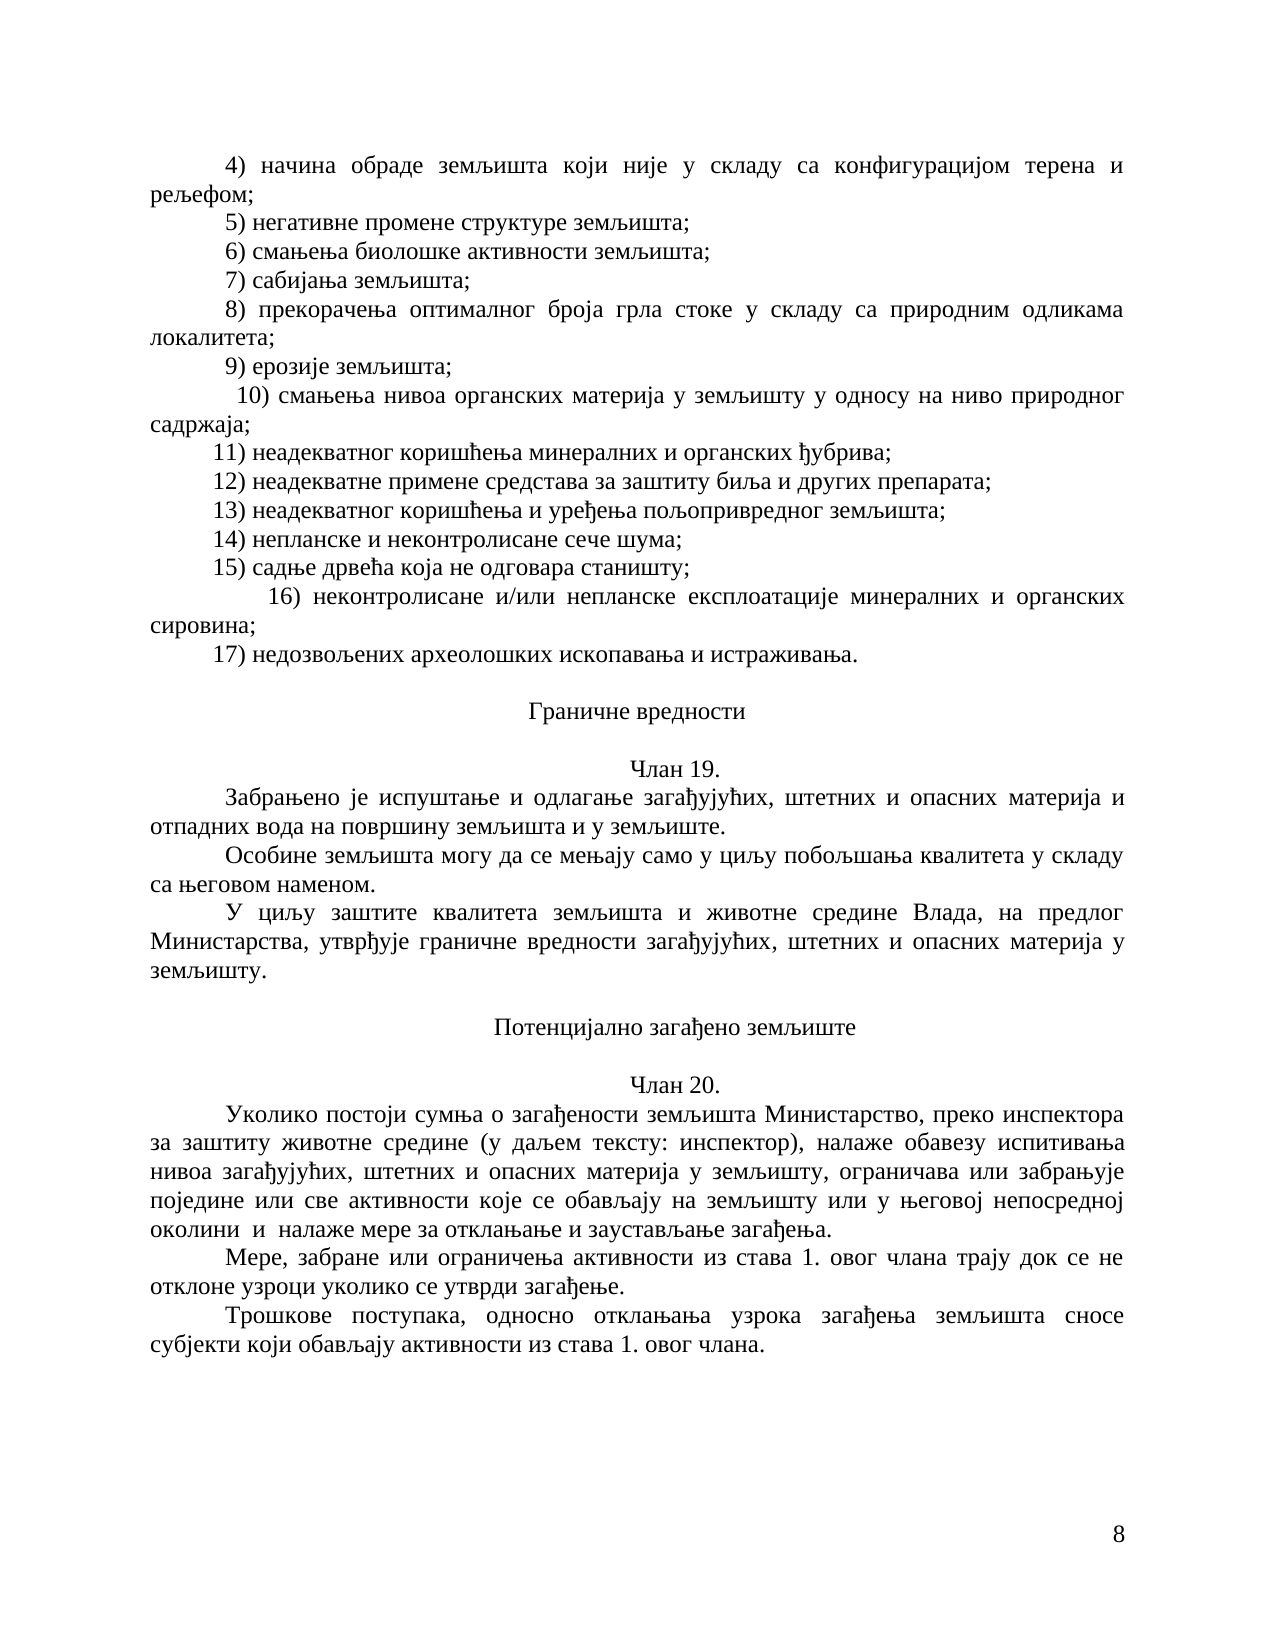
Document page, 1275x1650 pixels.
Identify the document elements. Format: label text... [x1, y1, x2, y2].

text Особине земљишта могу да се мењају само у циљу побољшања квалитета у складу са његовом наменом. [150, 840, 1125, 897]
text 15) садње дрвећа која не одговара станишту; [150, 552, 1125, 581]
text Мере, забране или ограничења активности из става 1. овог члана трају док се не отклоне узроци уколико се утврди загађење. [150, 1242, 1125, 1300]
text Члан 20. [150, 1070, 1125, 1099]
text 12) неадекватне примене средстава за заштиту биља и других препарата; [150, 466, 1125, 495]
text Забрањено је испуштање и одлагање загађујућих, штетних и опасних материја и отпадних вода на површину земљишта и у земљиште. [150, 782, 1125, 840]
text Члан 19. [150, 754, 1125, 782]
text 7) сабијања земљишта; [150, 265, 1125, 294]
text Граничне вредности [150, 696, 1125, 725]
text 6) смањења биолошке активности земљишта; [150, 236, 1125, 265]
text Уколико постоји сумња о загађености земљишта Министарство, преко инспектора за заштиту животне средине (у даљем тексту: инспектор), налаже обавезу испитивања нивоа загађујућих, штетних и опасних материја у земљишту, ограничава или забрањује поједине или све активности које се обављају на земљишту или у његовој непосредној околини и налаже мере за отклањање и заустављање загађења. [150, 1099, 1125, 1242]
text 17) недозвољених археолошких ископавања и истраживања. [150, 639, 1125, 667]
text У циљу заштите квалитета земљишта и животне средине Влада, на предлог Министарства, утврђује граничне вредности загађујућих, штетних и опасних материја у земљишту. [150, 897, 1125, 984]
text 8) прекорачења оптималног броја грла стоке у складу са природним одликама локалитета; [150, 294, 1125, 351]
text 4) начина обраде земљишта који није у складу са конфигурацијом терена и рељефом; [150, 150, 1125, 207]
text 11) неадекватног коришћења минералних и органских ђубрива; [150, 437, 1125, 466]
text 9) ерозије земљишта; [150, 351, 1125, 380]
text 16) неконтролисане и/или непланске експлоатације минералних и органских сировина; [150, 581, 1125, 639]
text 5) негативне промене структуре земљишта; [150, 207, 1125, 236]
text 14) непланске и неконтролисане сече шума; [150, 524, 1125, 552]
text 10) смањења нивоа органских материја у земљишту у односу на ниво природног садржаја; [150, 380, 1125, 437]
text 13) неадекватног коришћења и уређења пољопривредног земљишта; [150, 495, 1125, 524]
text Потенцијално загађено земљиште [150, 1012, 1125, 1041]
text Трошкове поступака, односно отклањања узрока загађења земљишта сносе субјекти који обављају активности из става 1. овог члана. [150, 1300, 1125, 1357]
